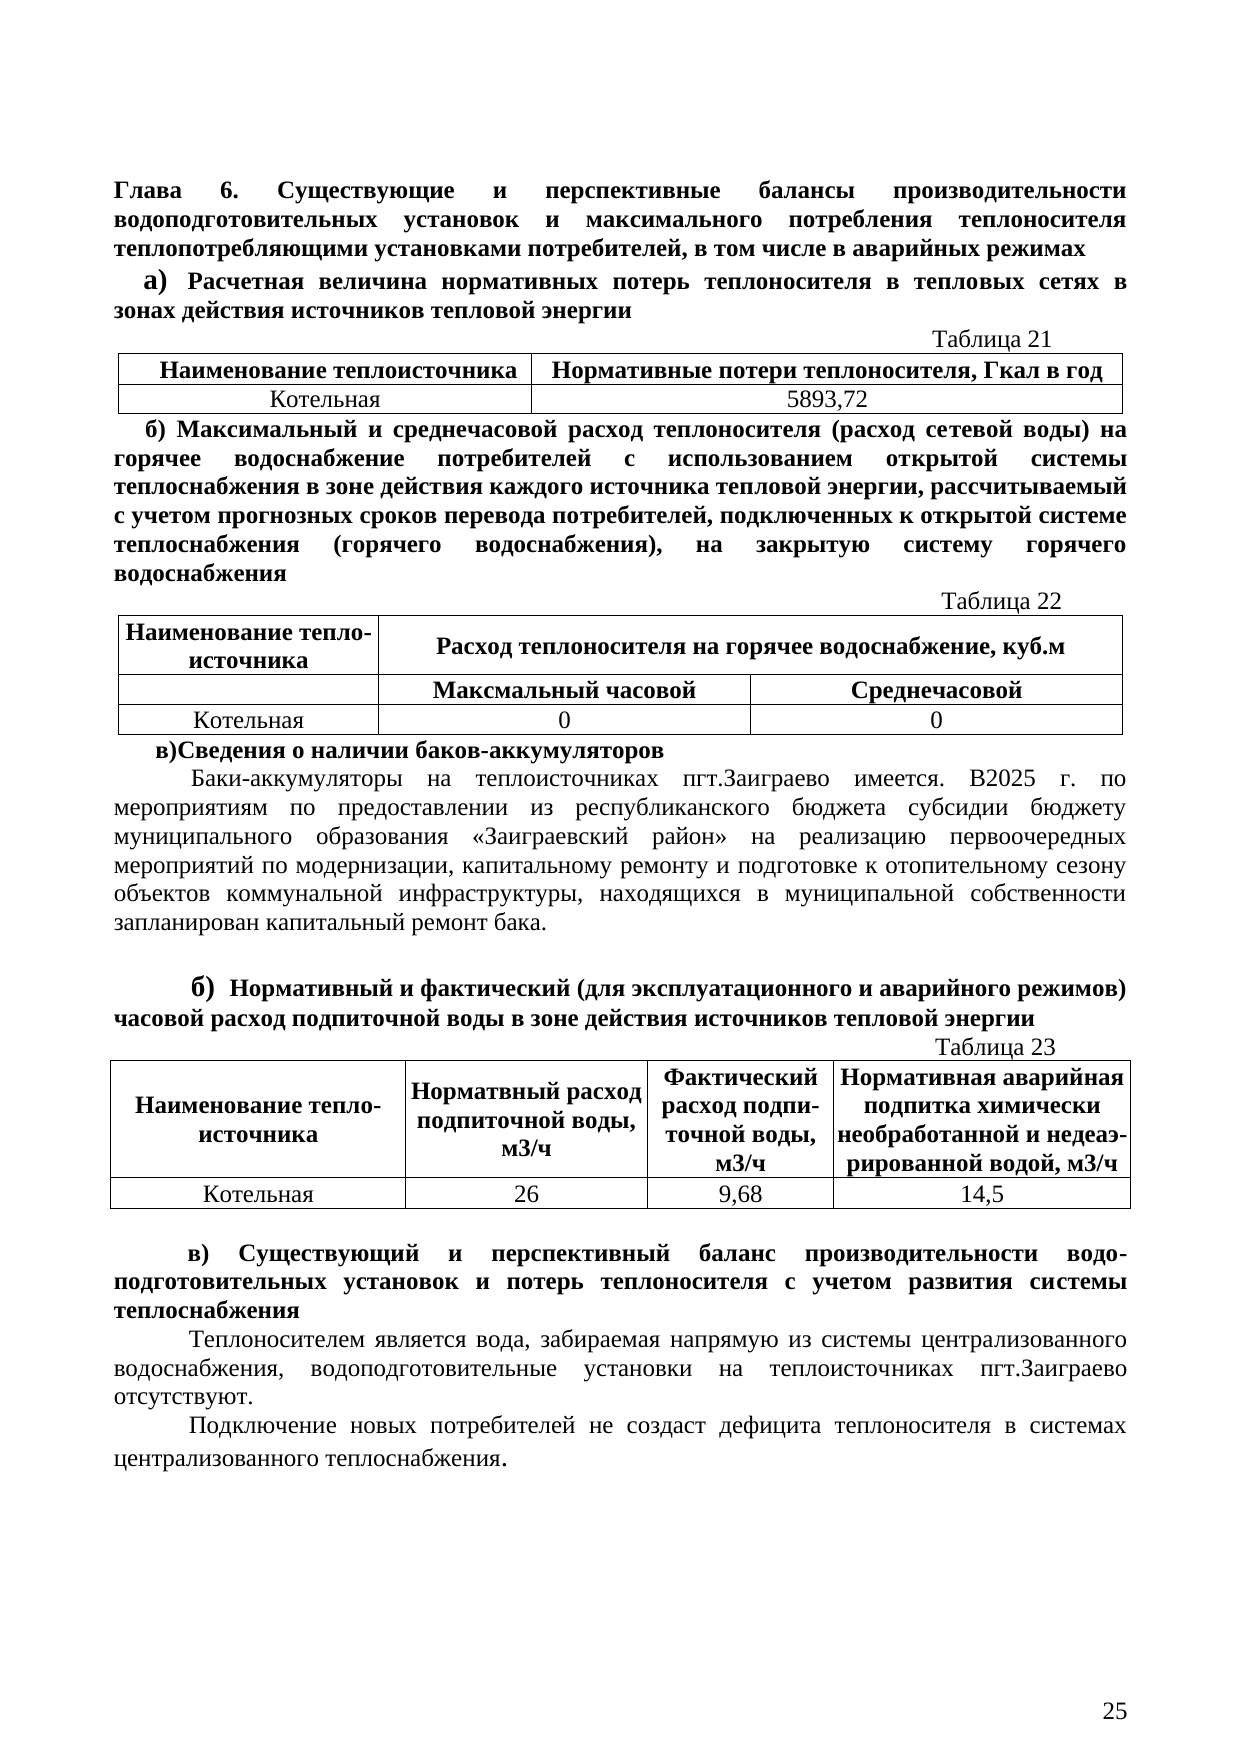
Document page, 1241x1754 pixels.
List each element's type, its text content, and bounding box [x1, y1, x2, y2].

table_cell 0 [379, 705, 750, 734]
table_cell 26 [406, 1178, 647, 1208]
table_header Норматвный расход подпиточной воды, м3/ч [406, 1061, 647, 1177]
table_cell Котельная [119, 705, 378, 734]
text Таблица 22 [113, 586, 1127, 615]
table_cell 5893,72 [532, 385, 1122, 413]
list Расчетная величина нормативных потерь теплоносителя в тепловых сетях в зонах действия источников тепловой энергии [113, 262, 1127, 324]
text Глава 6. Существующие и перспективные балансы производительности водоподготовительных установок и максимального потребления теплоносителя теплопотребляющими установками потребителей, в том числе в аварийных режимах [113, 176, 1127, 262]
text в) Существующий и перспективный баланс производительности водоподготовительных установок и потерь теплоносителя с учетом развития системы теплоснабжения [113, 1238, 1127, 1324]
table_header Наименование теплоисточника [111, 1061, 405, 1177]
table_cell 9,68 [648, 1178, 833, 1208]
table_cell Среднечасовой [751, 675, 1122, 704]
table_cell Котельная [119, 385, 531, 413]
table_cell Котельная [111, 1178, 405, 1208]
text Таблица 23 [113, 1032, 1127, 1060]
text Баки-аккумуляторы на теплоисточниках пгт.Заиграево имеется. В2025 г. по мероприятиям по предоставлении из республиканского бюджета субсидии бюджету муниципального образования «Заиграевский район» на реализацию первоочередных мероприятий по модернизации, капитальному ремонту и подготовке к отопительному сезону объектов коммунальной инфраструктуры, находящихся в муниципальной собственности запланирован капитальный ремонт бака. [113, 763, 1127, 936]
text Подключение новых потребителей не создаст дефицита теплоносителя в системах централизованного теплоснабжения. [113, 1410, 1127, 1472]
table_header Наименование теплоисточника [119, 616, 378, 674]
table_header Нормативные потери теплоносителя, Гкал в год [532, 354, 1122, 383]
table_header Фактический расход подпиточной воды, м3/ч [648, 1061, 833, 1177]
text Таблица 21 [113, 324, 1127, 353]
table_cell [119, 675, 378, 704]
table_cell Максмальный часовой [379, 675, 750, 704]
table_cell 14,5 [834, 1178, 1130, 1208]
table_header Наименование теплоисточника [119, 354, 531, 383]
text Теплоносителем является вода, забираемая напрямую из системы централизованного водоснабжения, водоподготовительные установки на теплоисточниках пгт.Заиграево отсутствуют. [113, 1324, 1127, 1410]
table_header Нормативная аварийная подпитка химически необработанной и недеаэ- рированной водой, м3/ч [834, 1061, 1130, 1177]
list Нормативный и фактический (для эксплуатационного и аварийного режимов) часовой расход подпиточной воды в зоне действия источников тепловой энергии [113, 969, 1127, 1032]
text в)Сведения о наличии баков-аккумуляторов [113, 735, 1127, 763]
text б) Максимальный и среднечасовой расход теплоносителя (расход сетевой воды) на горячее водоснабжение потребителей с использованием открытой системы теплоснабжения в зоне действия каждого источника тепловой энергии, рассчитываемый с учетом прогнозных сроков перевода потребителей, подключенных к открытой системе теплоснабжения (горячего водоснабжения), на закрытую систему горячего водоснабжения [113, 414, 1127, 586]
table_cell 0 [751, 705, 1122, 734]
table_header Расход теплоносителя на горячее водоснабжение, куб.м [379, 616, 1122, 674]
